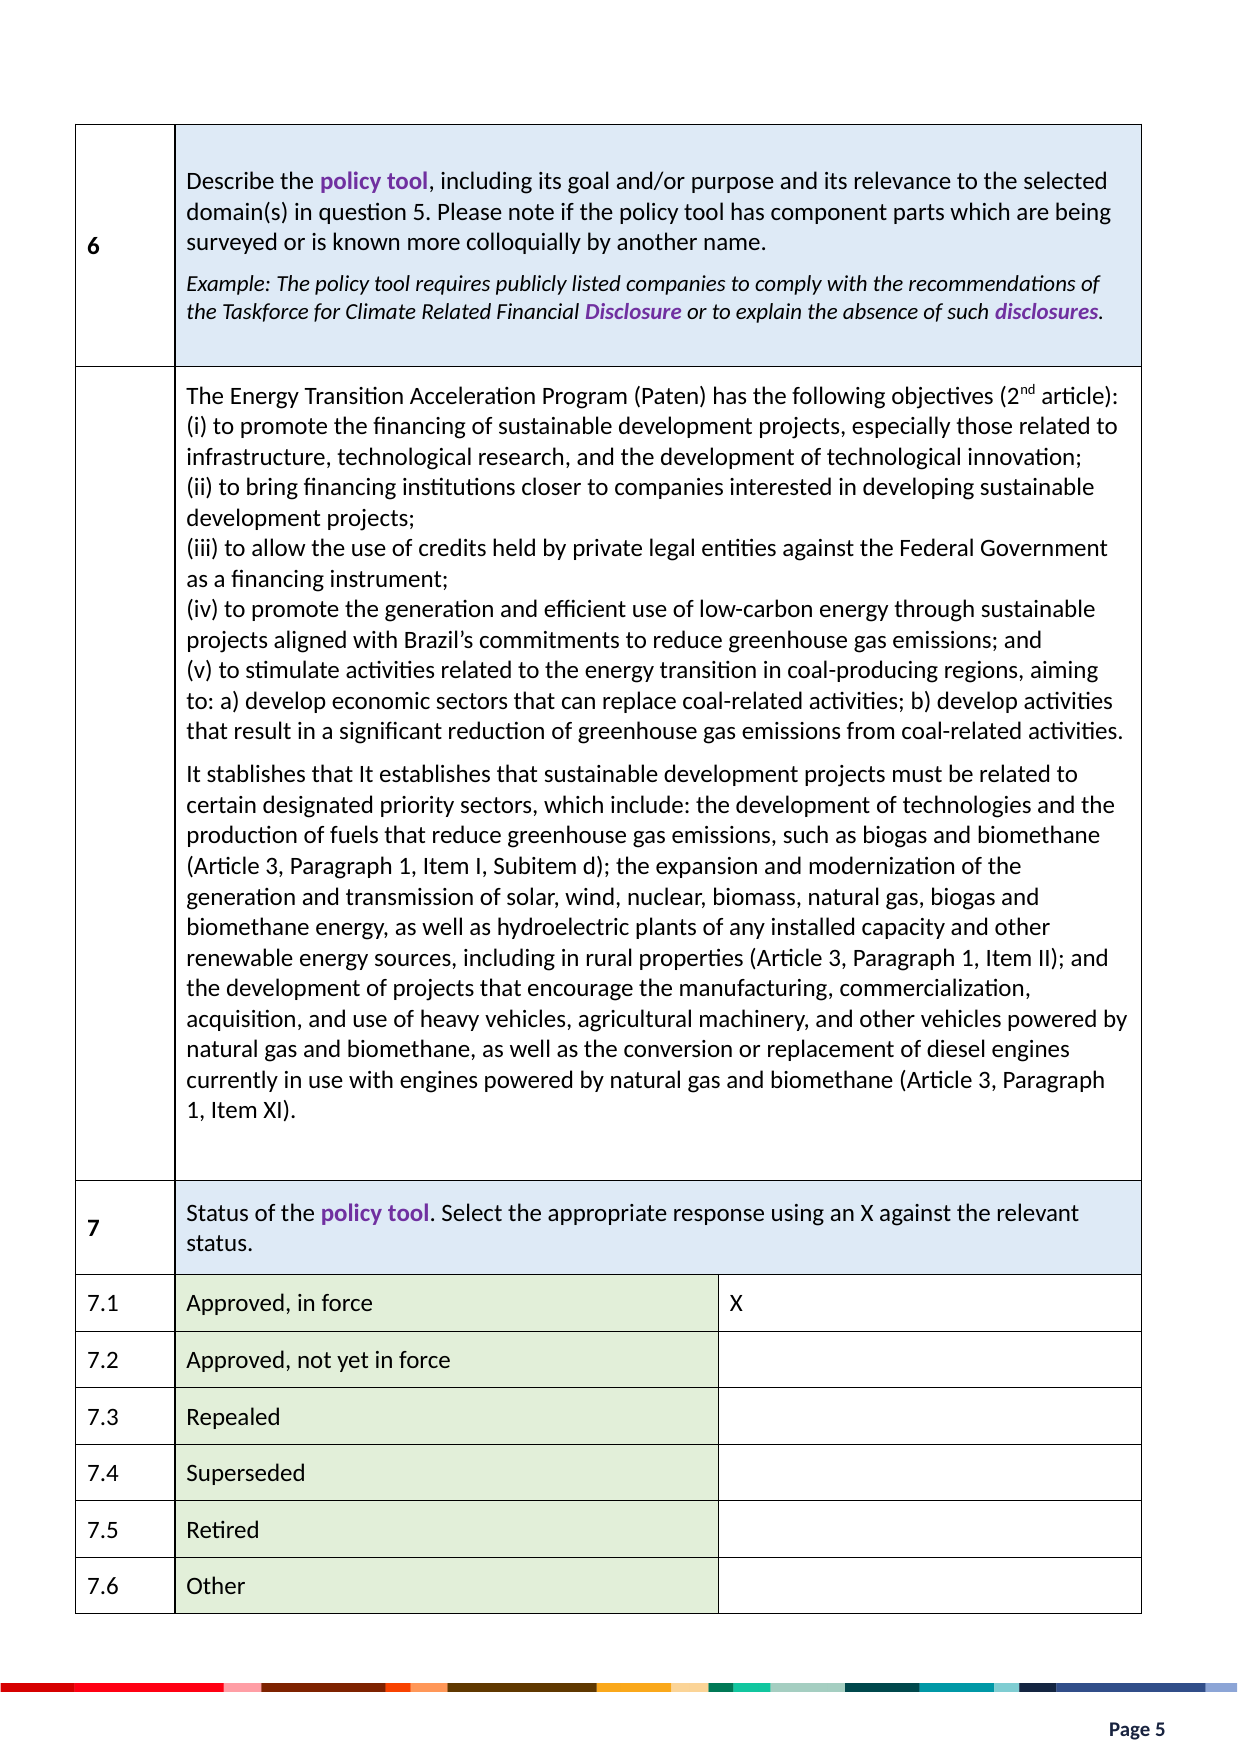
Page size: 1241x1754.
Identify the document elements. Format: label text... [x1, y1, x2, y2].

table_cell [719, 1501, 1141, 1557]
table_cell [719, 1558, 1141, 1613]
table_cell Superseded [176, 1445, 718, 1500]
table_cell Approved, in force [176, 1275, 718, 1331]
table_cell [719, 1332, 1141, 1387]
table_cell X [719, 1275, 1141, 1331]
table_cell 7.4 [76, 1445, 174, 1500]
table_cell 6 [76, 125, 174, 366]
table_cell 7.2 [76, 1332, 174, 1387]
table_cell 7.1 [76, 1275, 174, 1331]
table_cell 7.5 [76, 1501, 174, 1557]
table_cell Retired [176, 1501, 718, 1557]
table_cell The Energy Transition Acceleration Program (Paten) has the following objectives (2nd article): (i) to promote the financing of sustainable development projects, especially those related to infrastructure, technological research, and the development of technological innovation; (ii) to bring financing institutions closer to companies interested in developing sustainable development projects; (iii) to allow the use of credits held by private legal entities against the Federal Government as a financing instrument; (iv) to promote the generation and efficient use of low-carbon energy through sustainable projects aligned with Brazil’s commitments to reduce greenhouse gas emissions; and (v) to stimulate activities related to the energy transition in coal-producing regions, aiming to: a) develop economic sectors that can replace coal-related activities; b) develop activities that result in a significant reduction of greenhouse gas emissions from coal-related activities. It stablishes that It establishes that sustainable development projects must be related to certain designated priority sectors, which include: the development of technologies and the production of fuels that reduce greenhouse gas emissions, such as biogas and biomethane (Article 3, Paragraph 1, Item I, Subitem d); the expansion and modernization of the generation and transmission of solar, wind, nuclear, biomass, natural gas, biogas and biomethane energy, as well as hydroelectric plants of any installed capacity and other renewable energy sources, including in rural properties (Article 3, Paragraph 1, Item II); and the development of projects that encourage the manufacturing, commercialization, acquisition, and use of heavy vehicles, agricultural machinery, and other vehicles powered by natural gas and biomethane, as well as the conversion or replacement of diesel engines currently in use with engines powered by natural gas and biomethane (Article 3, Paragraph 1, Item XI). [176, 367, 1141, 1180]
table_cell 7.6 [76, 1558, 174, 1613]
table_cell [719, 1445, 1141, 1500]
table_cell 7.3 [76, 1388, 174, 1444]
table_cell Repealed [176, 1388, 718, 1444]
table_cell [76, 367, 174, 1180]
table_cell Status of the policy tool. Select the appropriate response using an X against the relevant status. [176, 1181, 1141, 1274]
table_cell Approved, not yet in force [176, 1332, 718, 1387]
table_cell 7 [76, 1181, 174, 1274]
table_cell Other [176, 1558, 718, 1613]
table_cell [719, 1388, 1141, 1444]
picture [0, 1683, 1236, 1692]
table_cell Describe the policy tool, including its goal and/or purpose and its relevance to the selected domain(s) in question 5. Please note if the policy tool has component parts which are being surveyed or is known more colloquially by another name. Example: The policy tool requires publicly listed companies to comply with the recommendations of the Taskforce for Climate Related Financial Disclosure or to explain the absence of such disclosures. [176, 125, 1141, 366]
